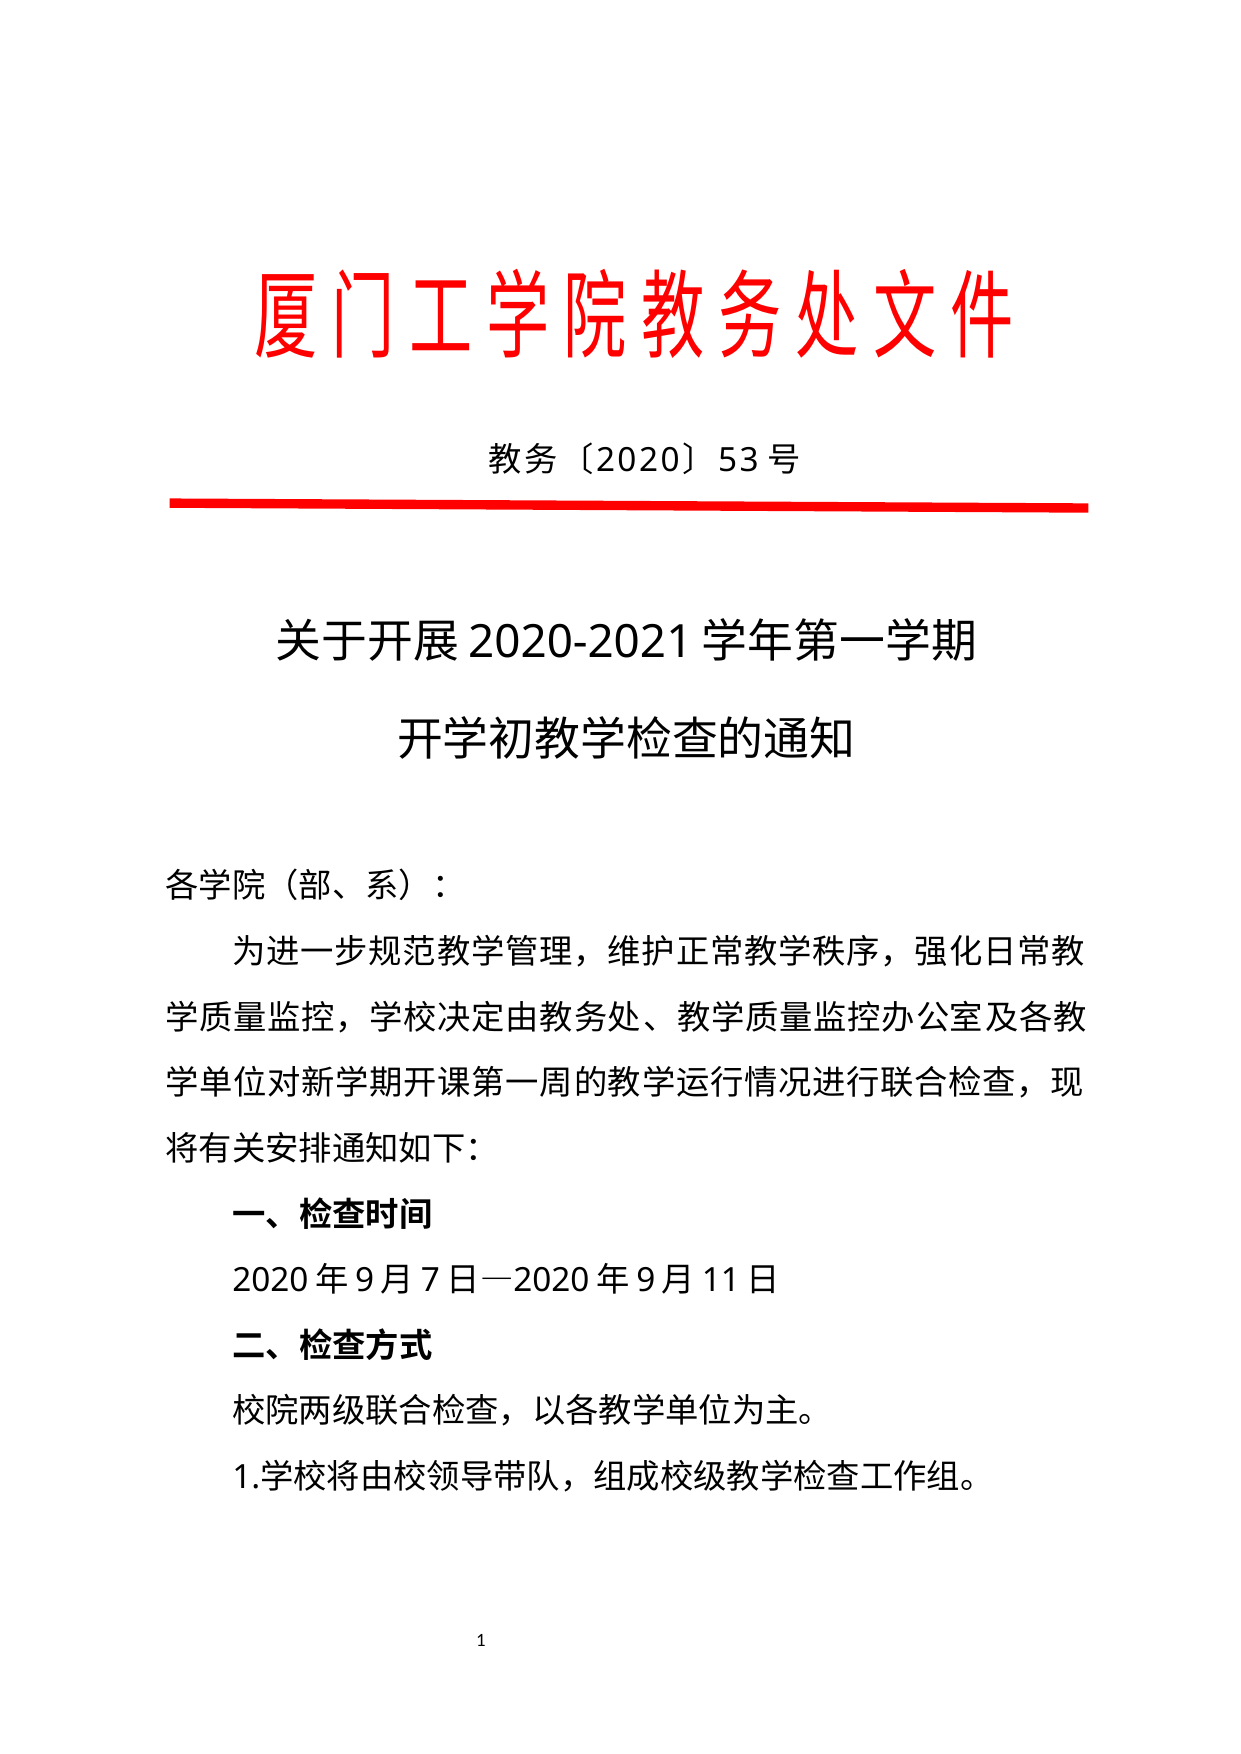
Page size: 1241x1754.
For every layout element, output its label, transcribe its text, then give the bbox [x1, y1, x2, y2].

text 2020年9月7日—2020年9月11日 [165, 1244, 1087, 1310]
text 1.学校将由校领导带队，组成校级教学检查工作组。 [165, 1441, 1087, 1507]
text 开学初教学检查的通知 [165, 686, 1087, 785]
text 为进一步规范教学管理，维护正常教学秩序，强化日常教学质量监控，学校决定由教务处、教学质量监控办公室及各教学单位对新学期开课第一周的教学运行情况进行联合检查，现将有关安排通知如下： [165, 916, 1087, 1179]
text 校院两级联合检查，以各教学单位为主。 [165, 1376, 1087, 1441]
text 教务〔2020〕53号 [203, 424, 1087, 489]
text 一、检查时间 [165, 1179, 1087, 1244]
text 二、检查方式 [165, 1310, 1087, 1376]
text 各学院（部、系）： [165, 851, 1087, 916]
text 关于开展2020-2021学年第一学期 [165, 588, 1087, 686]
text 厦 门 工 学 院 教 务 处 文 件 [165, 227, 1103, 391]
